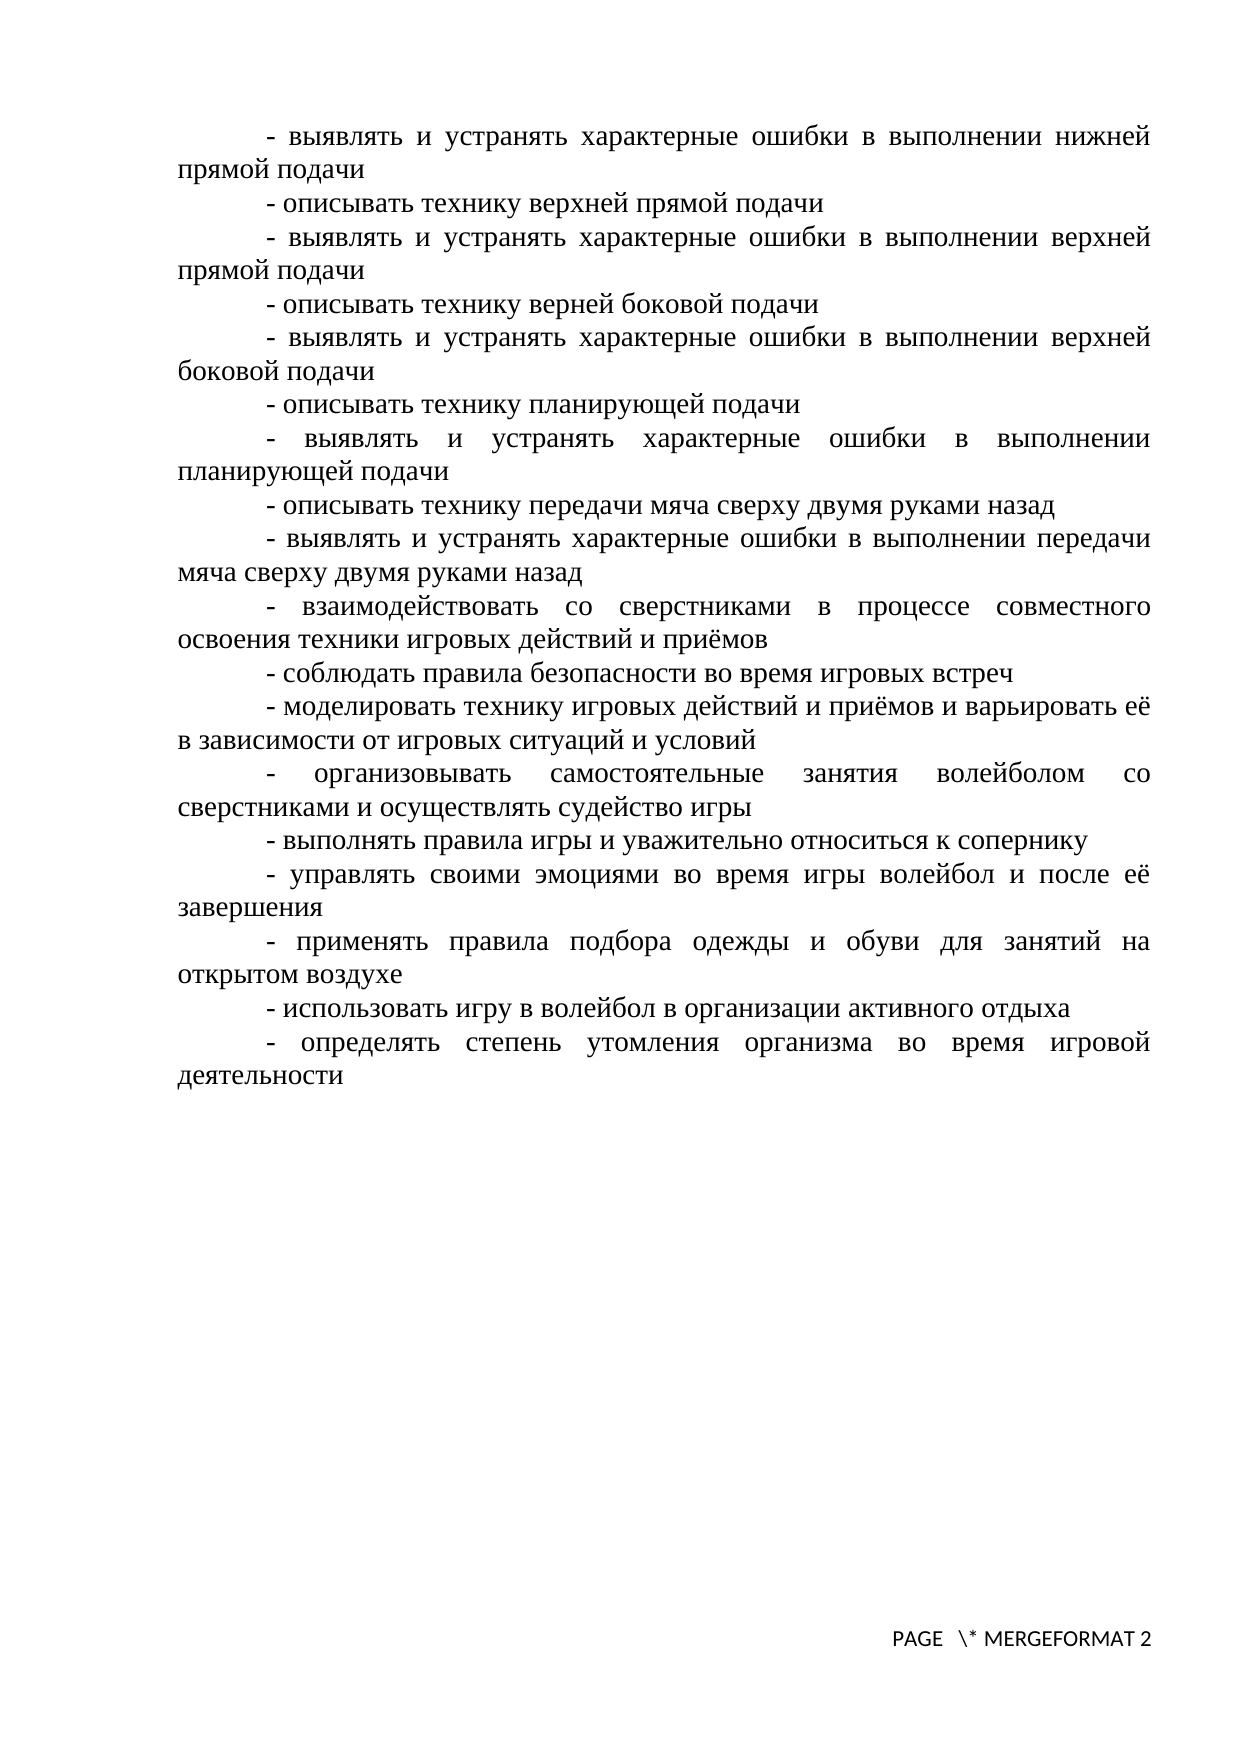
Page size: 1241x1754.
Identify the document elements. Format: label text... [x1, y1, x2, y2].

text - применять правила подбора одежды и обуви для занятий на открытом воздухе [177, 923, 1152, 990]
text - выявлять и устранять характерные ошибки в выполнении верхней боковой подачи [177, 319, 1152, 386]
text - моделировать технику игровых действий и приёмов и варьировать её в зависимости от игровых ситуаций и условий [177, 688, 1152, 755]
text - выявлять и устранять характерные ошибки в выполнении планирующей подачи [177, 420, 1152, 487]
text - описывать технику верней боковой подачи [177, 286, 1152, 319]
text - выявлять и устранять характерные ошибки в выполнении передачи мяча сверху двумя руками назад [177, 521, 1152, 588]
text - взаимодействовать со сверстниками в процессе совместного освоения техники игровых действий и приёмов [177, 588, 1152, 655]
text - выявлять и устранять характерные ошибки в выполнении нижней прямой подачи [177, 118, 1152, 185]
text - организовывать самостоятельные занятия волейболом со сверстниками и осуществлять судейство игры [177, 755, 1152, 822]
text - использовать игру в волейбол в организации активного отдыха [177, 990, 1152, 1024]
text - определять степень утомления организма во время игровой деятельности [177, 1024, 1152, 1091]
text - управлять своими эмоциями во время игры волейбол и после её завершения [177, 856, 1152, 923]
text - соблюдать правила безопасности во время игровых встреч [177, 655, 1152, 688]
text - выявлять и устранять характерные ошибки в выполнении верхней прямой подачи [177, 219, 1152, 286]
text - описывать технику передачи мяча сверху двумя руками назад [177, 487, 1152, 521]
text - описывать технику планирующей подачи [177, 386, 1152, 420]
text - описывать технику верхней прямой подачи [177, 185, 1152, 219]
text - выполнять правила игры и уважительно относиться к сопернику [177, 822, 1152, 856]
